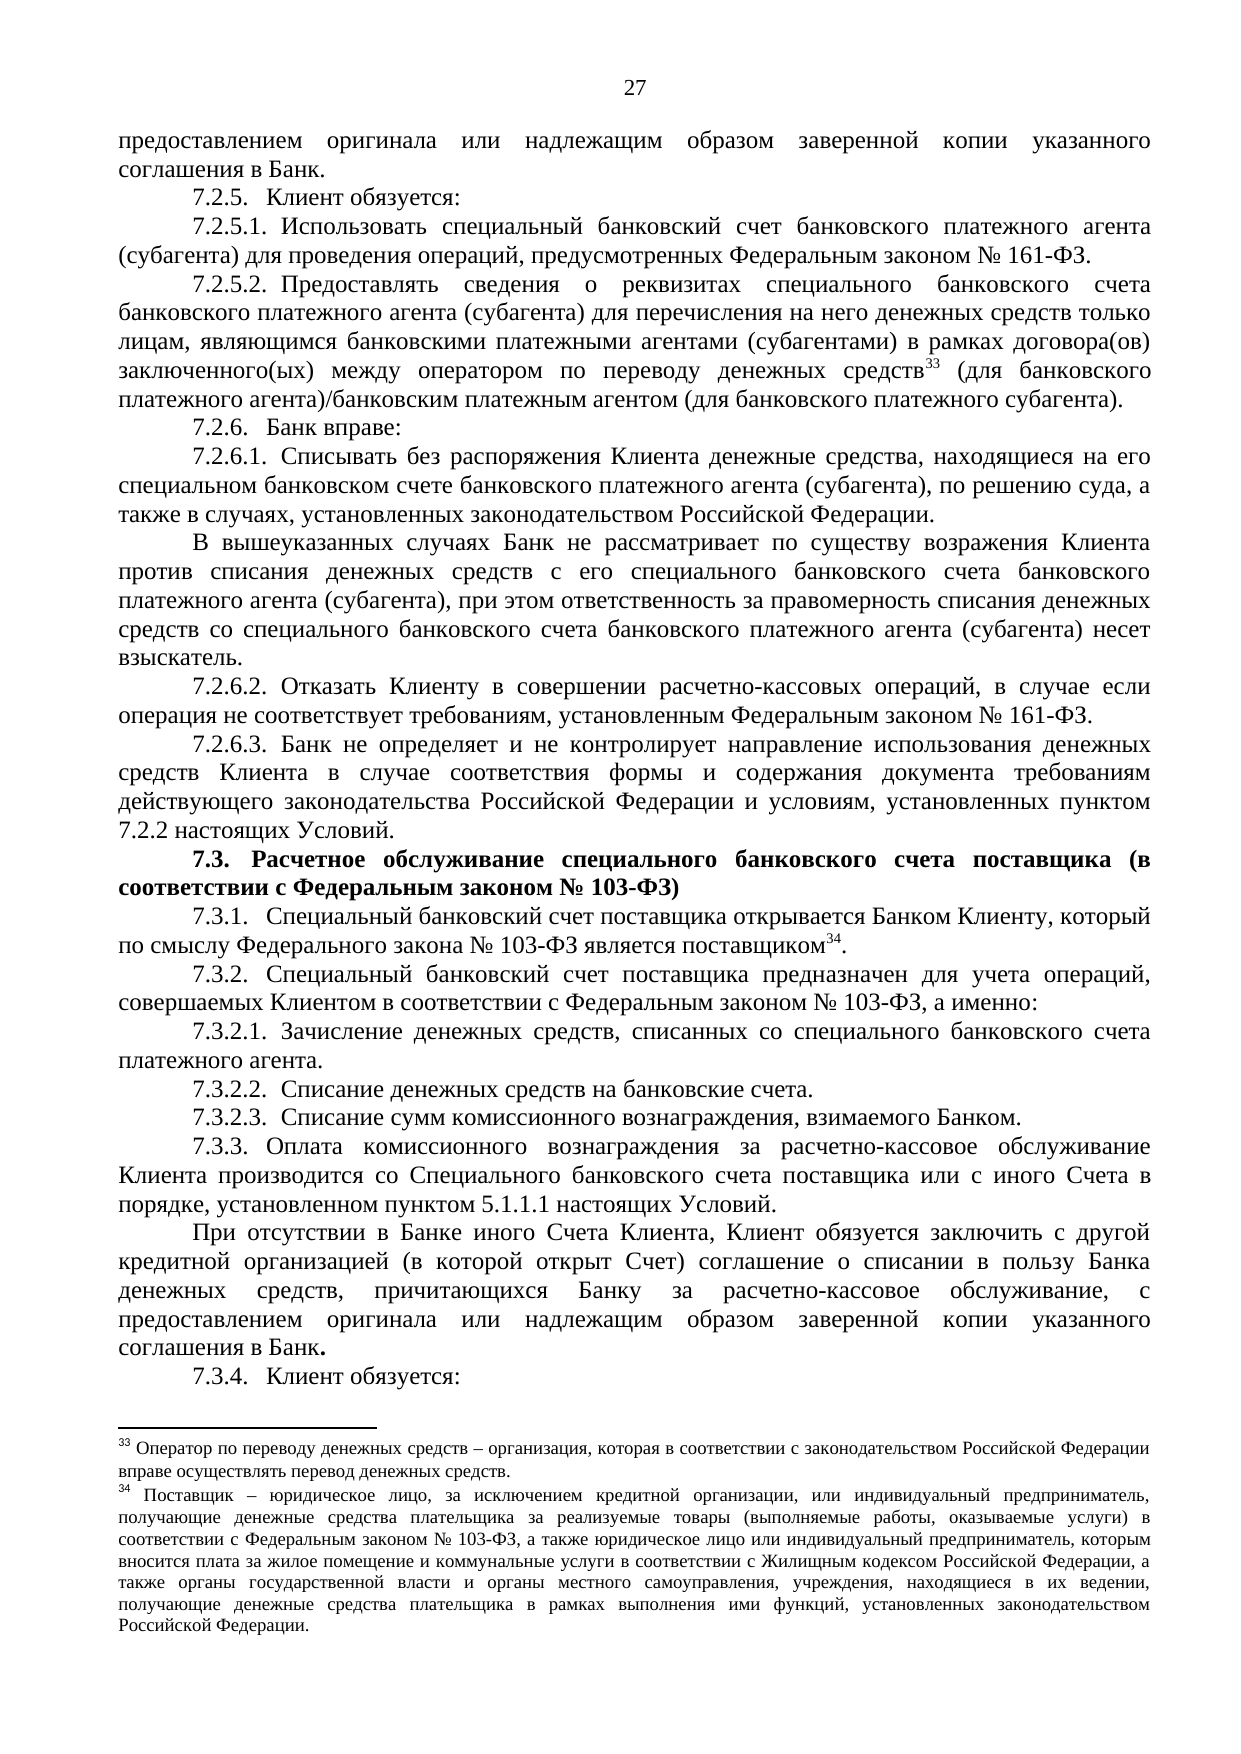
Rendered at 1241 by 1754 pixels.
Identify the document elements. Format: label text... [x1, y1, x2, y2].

text 7.2.5.1. Использовать специальный банковский счет банковского платежного агента (субагента) для проведения операций, предусмотренных Федеральным законом № 161-ФЗ. [118, 211, 1152, 269]
text 7.3.2.2. Списание денежных средств на банковские счета. [118, 1074, 1152, 1102]
text 7.3.4. Клиент обязуется: [118, 1361, 1152, 1390]
text 7.3.2.1. Зачисление денежных средств, списанных со специального банковского счета платежного агента. [118, 1016, 1152, 1074]
text 7.2.5. Клиент обязуется: [118, 182, 1152, 211]
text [118, 125, 1152, 182]
text 7.2.6.1. Списывать без распоряжения Клиента денежные средства, находящиеся на его специальном банковском счете банковского платежного агента (субагента), по решению суда, а также в случаях, установленных законодательством Российской Федерации. [118, 441, 1152, 527]
text 7.2.6.2. Отказать Клиенту в совершении расчетно-кассовых операций, в случае если операция не соответствует требованиям, установленным Федеральным законом № 161-ФЗ. [118, 671, 1152, 729]
text 7.2.5.2. Предоставлять сведения о реквизитах специального банковского счета банковского платежного агента (субагента) для перечисления на него денежных средств только лицам, являющимся банковскими платежными агентами (субагентами) в рамках договора(ов) заключенного(ых) между оператором по переводу денежных средств (для банковского платежного агента)/банковским платежным агентом (для банковского платежного субагента). [118, 269, 1152, 412]
text 7.3.1. Специальный банковский счет поставщика открывается Банком Клиенту, который по смыслу Федерального закона № 103-ФЗ является поставщиком. [118, 901, 1152, 959]
text 7.2.6.3. Банк не определяет и не контролирует направление использования денежных средств Клиента в случае соответствия формы и содержания документа требованиям действующего законодательства Российской Федерации и условиям, установленных пунктом 7.2.2 настоящих Условий. [118, 729, 1152, 844]
text 7.3.2. Специальный банковский счет поставщика предназначен для учета операций, совершаемых Клиентом в соответствии с Федеральным законом № 103-ФЗ, а именно: [118, 959, 1152, 1016]
text 7.3. Расчетное обслуживание специального банковского счета поставщика (в соответствии с Федеральным законом № 103-ФЗ) [118, 844, 1152, 901]
text 7.2.6. Банк вправе: [118, 412, 1152, 441]
text 7.3.2.3. Списание сумм комиссионного вознаграждения, взимаемого Банком. [118, 1102, 1152, 1131]
text 7.3.3. Оплата комиссионного вознаграждения за расчетно-кассовое обслуживание Клиента производится со Специального банковского счета поставщика или с иного Счета в порядке, установленном пунктом 5.1.1.1 настоящих Условий. [118, 1131, 1152, 1217]
text В вышеуказанных случаях Банк не рассматривает по существу возражения Клиента против списания денежных средств с его специального банковского счета банковского платежного агента (субагента), при этом ответственность за правомерность списания денежных средств со специального банковского счета банковского платежного агента (субагента) несет взыскатель. [118, 527, 1152, 671]
